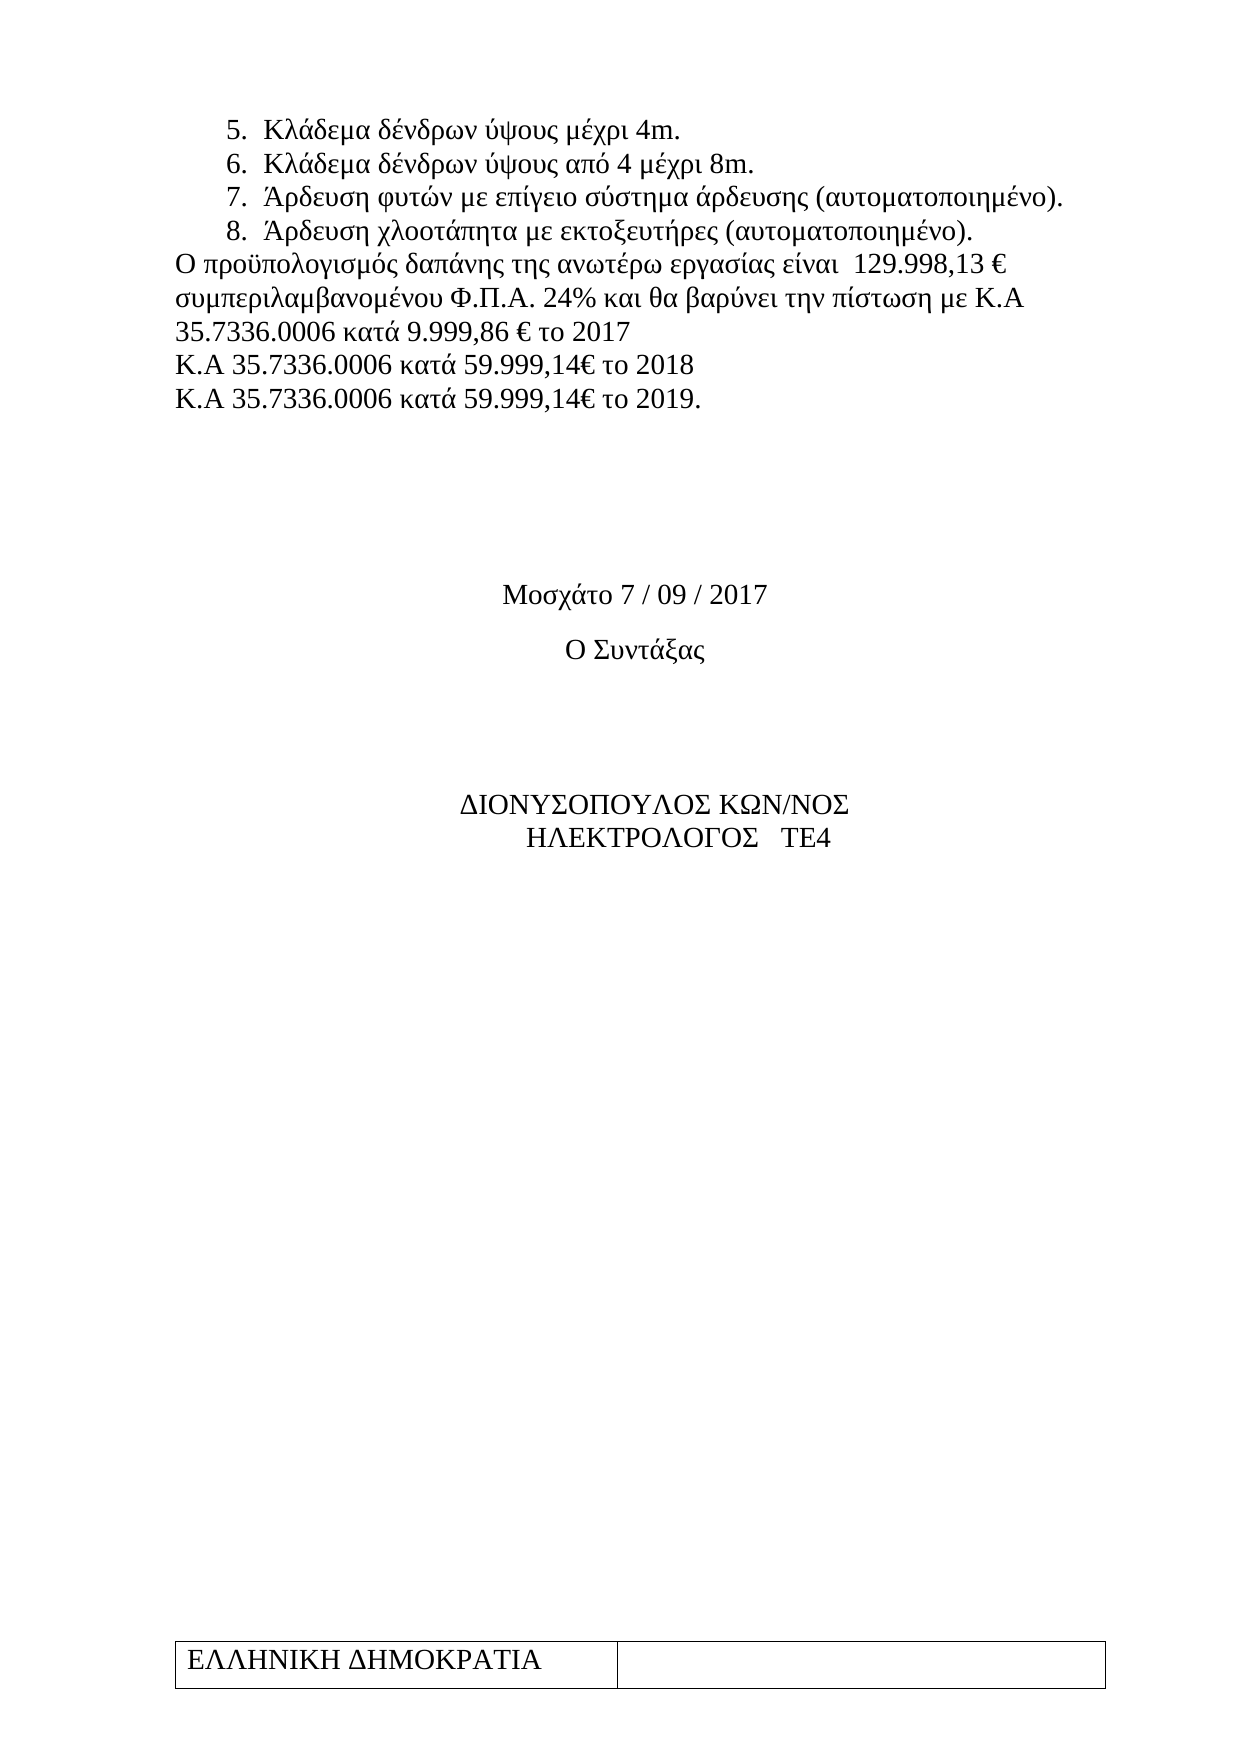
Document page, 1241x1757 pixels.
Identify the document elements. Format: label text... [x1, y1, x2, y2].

text ΔΙΟΝΥΣΟΠΟΥΛΟΣ ΚΩΝ/ΝΟΣ [175, 787, 1182, 820]
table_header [176, 1642, 617, 1688]
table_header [618, 1642, 1105, 1688]
text Κ.Α 35.7336.0006 κατά 59.999,14€ το 2019. [175, 381, 1094, 414]
text ΗΛΕΚΤΡΟΛΟΓΟΣ ΤΕ4 [175, 820, 1182, 854]
list Άρδευση χλοοτάπητα με εκτοξευτήρες (αυτοματοποιημένο). [226, 213, 1094, 247]
text Μοσχάτο 7 / 09 / 2017 [175, 577, 1094, 611]
list Άρδευση φυτών με επίγειο σύστημα άρδευσης (αυτοματοποιημένο). [226, 179, 1094, 213]
text Κ.Α 35.7336.0006 κατά 59.999,14€ το 2018 [175, 347, 1094, 381]
text Ο προϋπολογισμός δαπάνης της ανωτέρω εργασίας είναι 129.998,13 € συμπεριλαμβανομένου Φ.Π.Α. 24% και θα βαρύνει την πίστωση με Κ.Α 35.7336.0006 κατά 9.999,86 € το 2017 [175, 247, 1094, 347]
list Κλάδεμα δένδρων ύψους από 4 μέχρι 8m. [226, 146, 1094, 179]
text Ο Συντάξας [175, 632, 1094, 665]
list Κλάδεμα δένδρων ύψους μέχρι 4m. [226, 112, 1094, 146]
